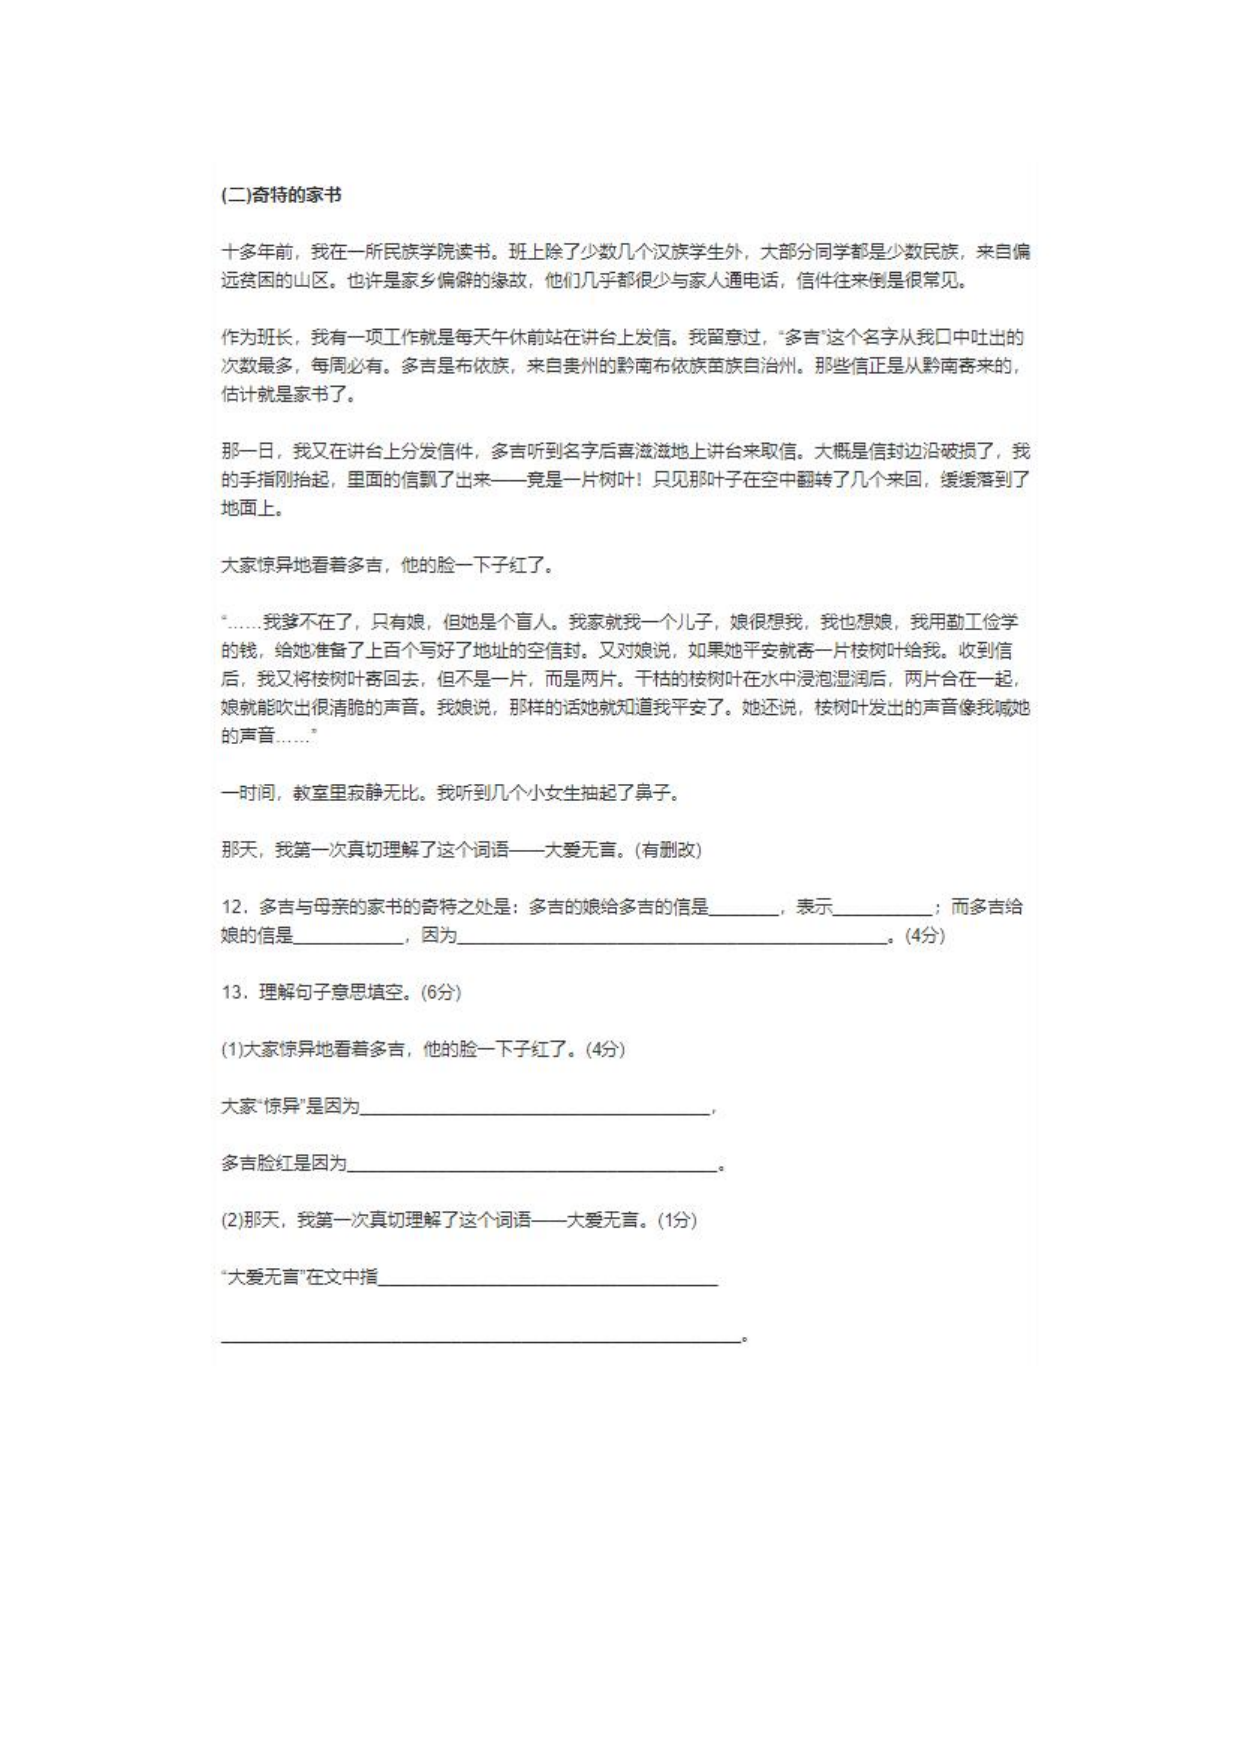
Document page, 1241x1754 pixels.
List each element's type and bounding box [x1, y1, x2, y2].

picture [187, 162, 1053, 1366]
